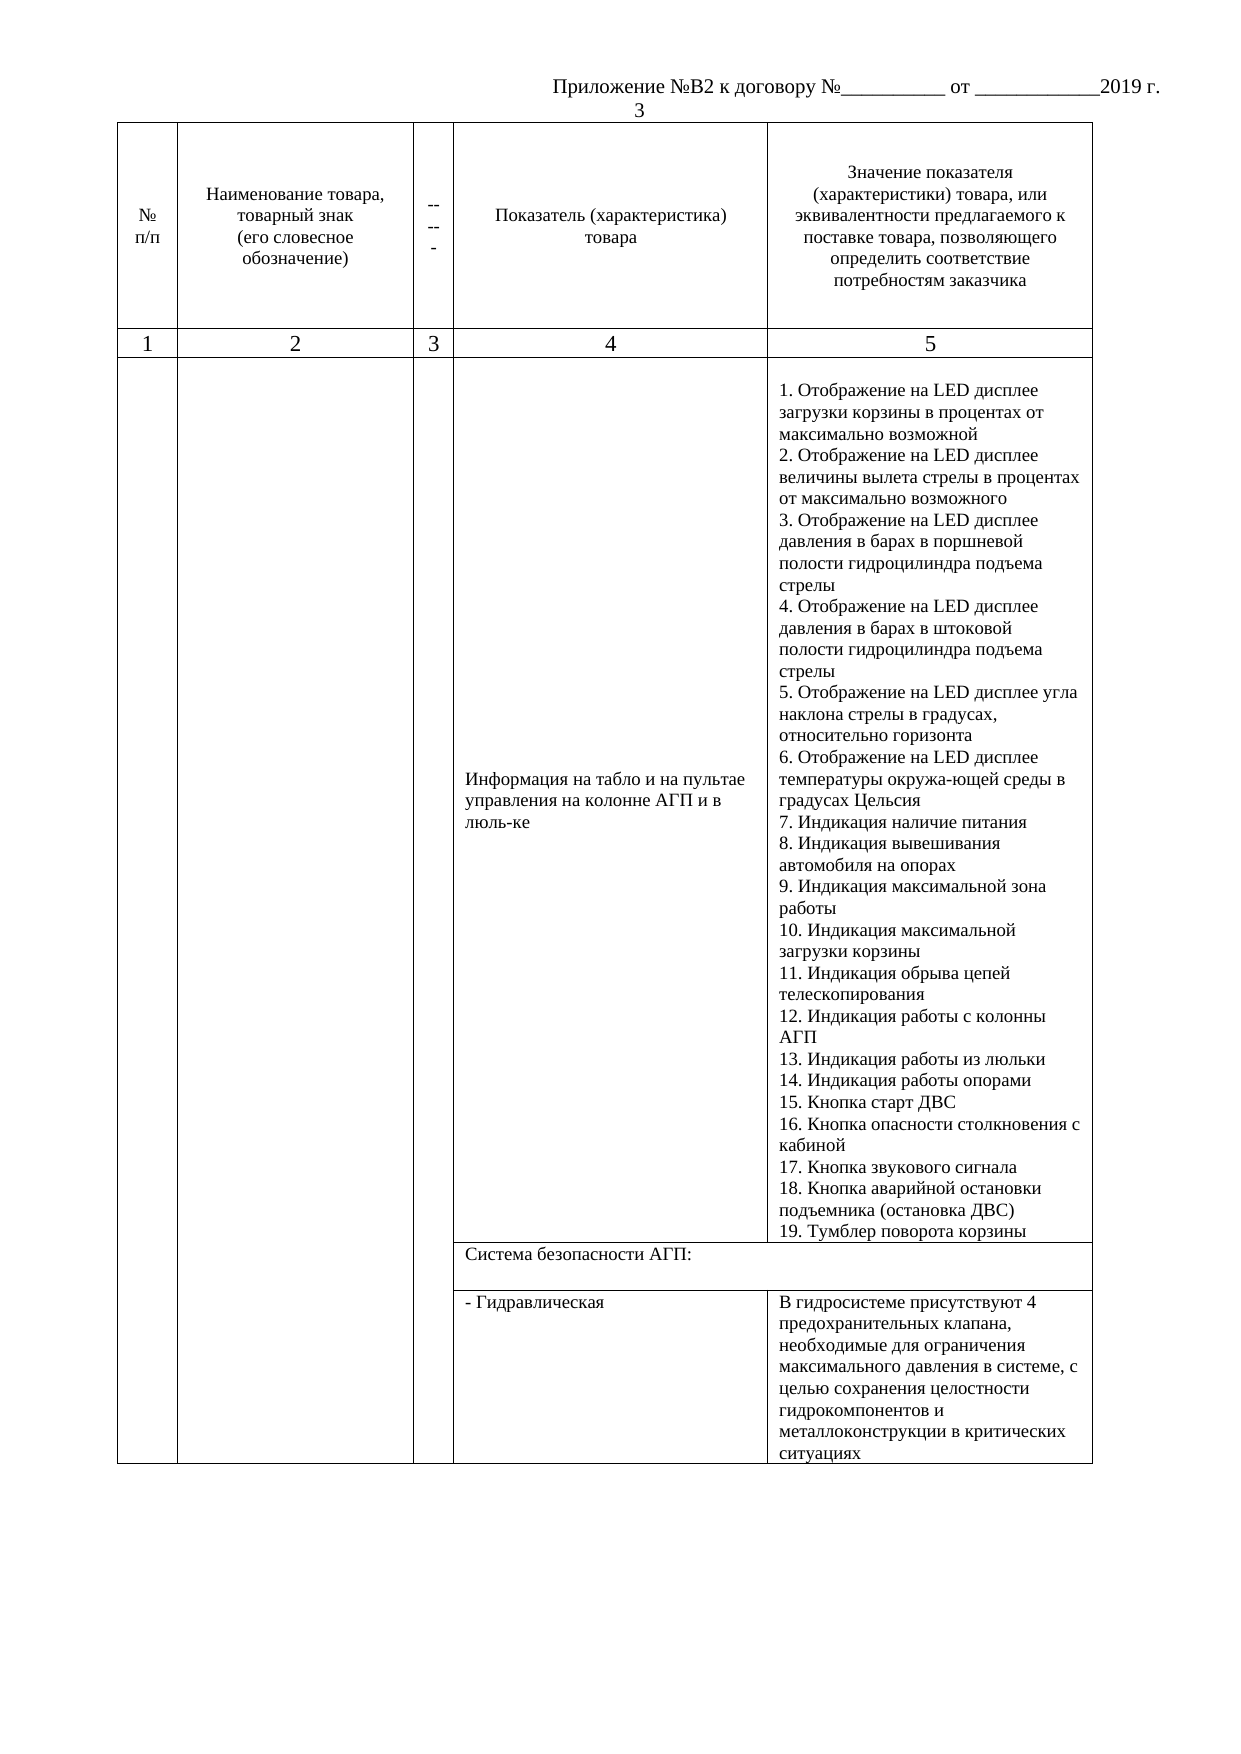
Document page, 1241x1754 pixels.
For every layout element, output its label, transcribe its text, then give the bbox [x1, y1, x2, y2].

table_cell - Гидравлическая [454, 1291, 767, 1463]
table_cell 1. Отображение на LED дисплее загрузки корзины в процентах от максимально возможной 2. Отображение на LED дисплее величины вылета стрелы в процентах от максимально возможного 3. Отображение на LED дисплее давления в барах в поршневой полости гидроцилиндра подъема стрелы 4. Отображение на LED дисплее давления в барах в штоковой полости гидроцилиндра подъема стрелы 5. Отображение на LED дисплее угла наклона стрелы в градусах, относительно горизонта 6. Отображение на LED дисплее температуры окружа-ющей среды в градусах Цельсия 7. Индикация наличие питания 8. Индикация вывешивания автомобиля на опорах 9. Индикация максимальной зона работы 10. Индикация максимальной загрузки корзины 11. Индикация обрыва цепей телескопирования 12. Индикация работы с колонны АГП 13. Индикация работы из люльки 14. Индикация работы опорами 15. Кнопка старт ДВС 16. Кнопка опасности столкновения с кабиной 17. Кнопка звукового сигнала 18. Кнопка аварийной остановки подъемника (остановка ДВС) 19. Тумблер поворота корзины [768, 358, 1092, 1242]
table_cell 1 [118, 329, 177, 357]
table_header Значение показателя (характеристики) товара, или эквивалентности предлагаемого к поставке товара, позволяющего определить соответствие потребностям заказчика [768, 123, 1092, 328]
table_cell 3 [414, 329, 453, 357]
table_cell В гидросистеме присутствуют 4 предохранительных клапана, необходимые для ограничения максимального давления в системе, с целью сохранения целостности гидрокомпонентов и металлоконструкции в критических ситуациях [768, 1291, 1092, 1463]
table_cell 4 [454, 329, 767, 357]
table_cell Система безопасности АГП: [454, 1243, 1092, 1289]
table_cell Информация на табло и на пультае управления на колонне АГП и в люль-ке [454, 358, 767, 1242]
table_header Показатель (характеристика) товара [454, 123, 767, 328]
table_header ----- [414, 123, 453, 328]
table_header № п/п [118, 123, 177, 328]
table_header Наименование товара, товарный знак (его словесное обозначение) [178, 123, 413, 328]
table_cell 2 [178, 329, 413, 357]
table_cell 5 [768, 329, 1092, 357]
